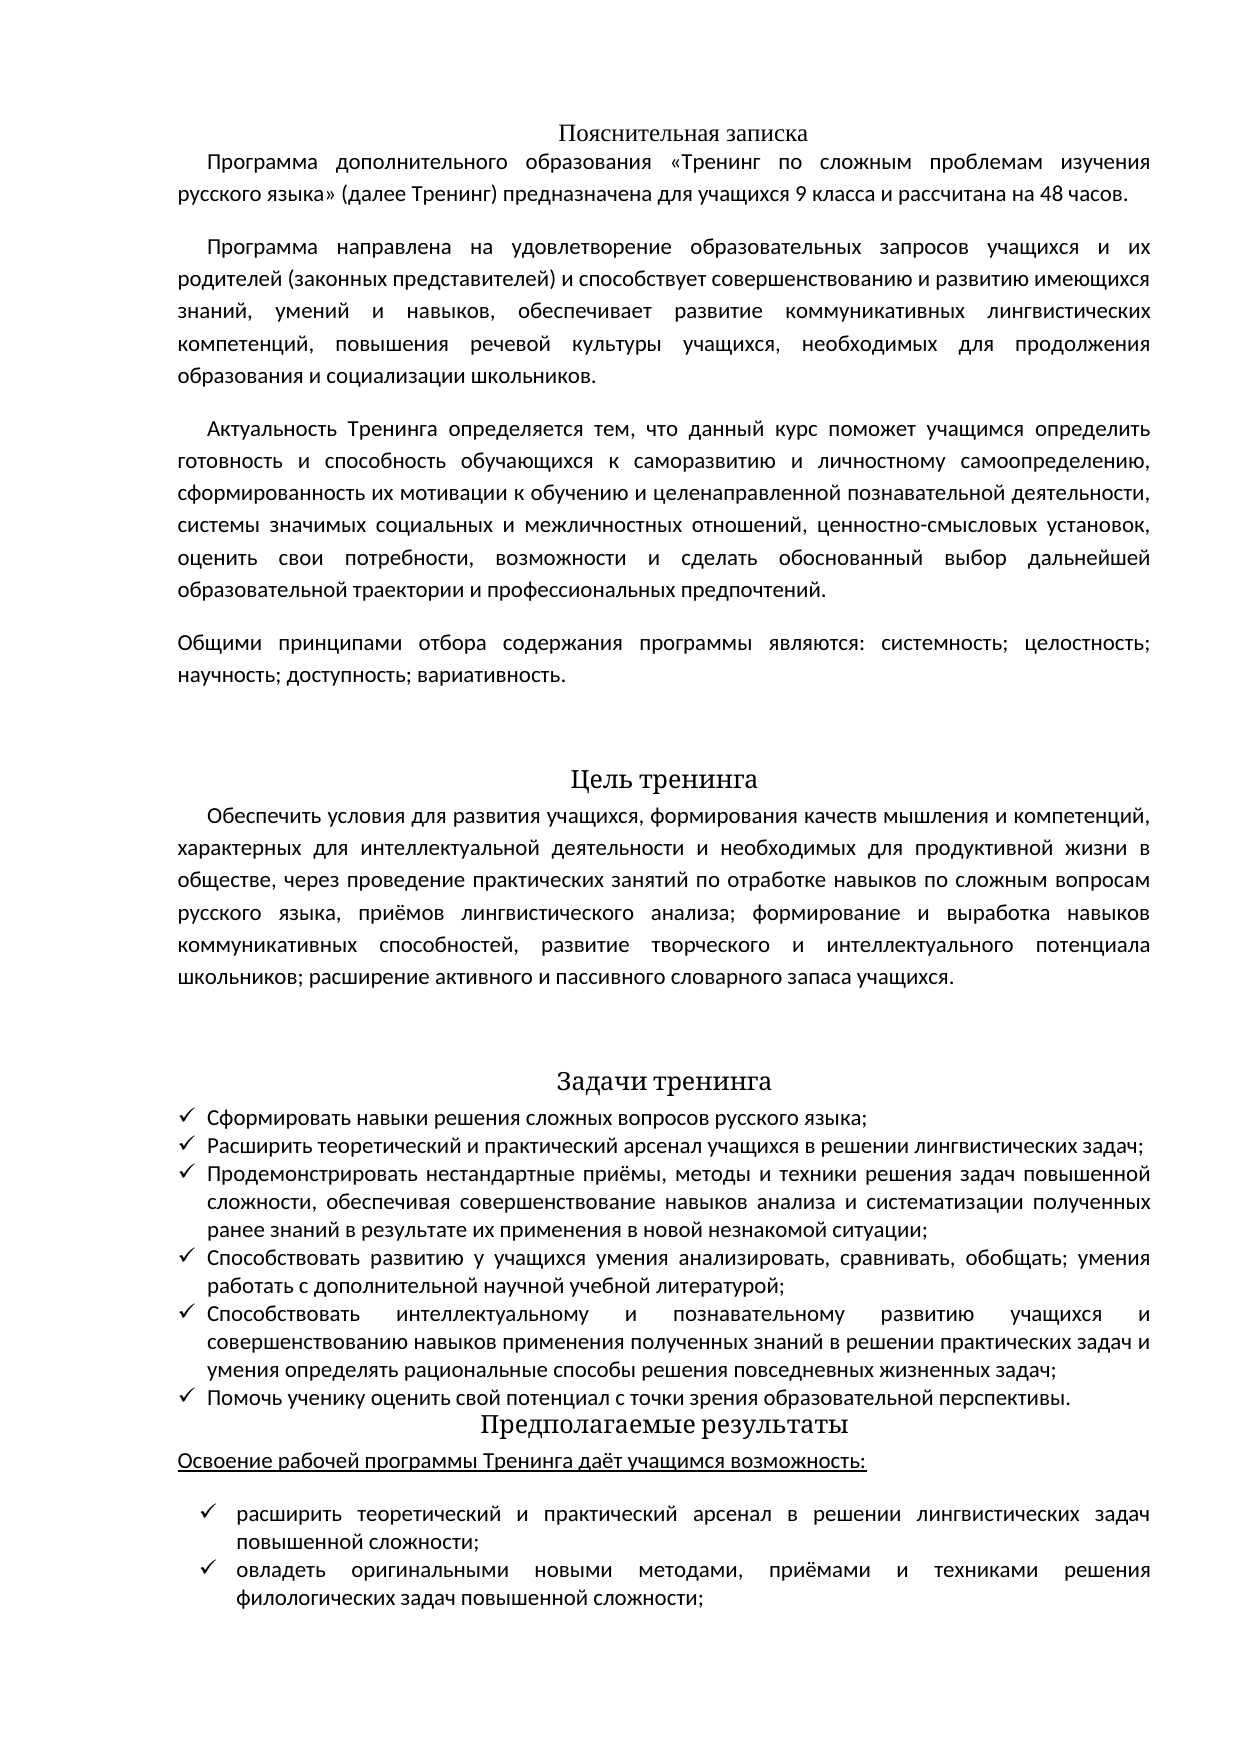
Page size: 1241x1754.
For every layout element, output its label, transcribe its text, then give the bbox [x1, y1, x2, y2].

list Сформировать навыки решения сложных вопросов русского языка; [177, 1103, 1152, 1131]
list Способствовать интеллектуальному и познавательному развитию учащихся и совершенствованию навыков применения полученных знаний в решении практических задач и умения определять рациональные способы решения повседневных жизненных задач; [177, 1299, 1152, 1383]
text Программа направлена на удовлетворение образовательных запросов учащихся и их родителей (законных представителей) и способствует совершенствованию и развитию имеющихся знаний, умений и навыков, обеспечивает развитие коммуникативных лингвистических компетенций, повышения речевой культуры учащихся, необходимых для продолжения образования и социализации школьников. [177, 232, 1152, 389]
text Освоение рабочей программы Тренинга даёт учащимся возможность: [177, 1446, 1152, 1474]
list расширить теоретический и практический арсенал в решении лингвистических задач повышенной сложности; [199, 1499, 1152, 1555]
subtitle Цель тренинга [177, 766, 1152, 795]
subtitle Задачи тренинга [177, 1068, 1152, 1097]
text Программа дополнительного образования «Тренинг по сложным проблемам изучения русского языка» (далее Тренинг) предназначена для учащихся 9 класса и рассчитана на 48 часов. [177, 147, 1152, 207]
list Продемонстрировать нестандартные приёмы, методы и техники решения задач повышенной сложности, обеспечивая совершенствование навыков анализа и систематизации полученных ранее знаний в результате их применения в новой незнакомой ситуации; [177, 1159, 1152, 1243]
subtitle Пояснительная записка [177, 118, 1152, 147]
list Помочь ученику оценить свой потенциал с точки зрения образовательной перспективы. [177, 1383, 1152, 1411]
subtitle Предполагаемые результаты [177, 1411, 1152, 1440]
text Общими принципами отбора содержания программы являются: системность; целостность; научность; доступность; вариативность. [177, 628, 1152, 688]
text Обеспечить условия для развития учащихся, формирования качеств мышления и компетенций, характерных для интеллектуальной деятельности и необходимых для продуктивной жизни в обществе, через проведение практических занятий по отработке навыков по сложным вопросам русского языка, приёмов лингвистического анализа; формирование и выработка навыков коммуникативных способностей, развитие творческого и интеллектуального потенциала школьников; расширение активного и пассивного словарного запаса учащихся. [177, 801, 1152, 990]
list Расширить теоретический и практический арсенал учащихся в решении лингвистических задач; [177, 1131, 1152, 1159]
text Актуальность Тренинга определяется тем, что данный курс поможет учащимся определить готовность и способность обучающихся к саморазвитию и личностному самоопределению, сформированность их мотивации к обучению и целенаправленной познавательной деятельности, системы значимых социальных и межличностных отношений, ценностно-смысловых установок, оценить свои потребности, возможности и сделать обоснованный выбор дальнейшей образовательной траектории и профессиональных предпочтений. [177, 414, 1152, 603]
list Способствовать развитию у учащихся умения анализировать, сравнивать, обобщать; умения работать с дополнительной научной учебной литературой; [177, 1243, 1152, 1299]
list овладеть оригинальными новыми методами, приёмами и техниками решения филологических задач повышенной сложности; [199, 1555, 1152, 1611]
